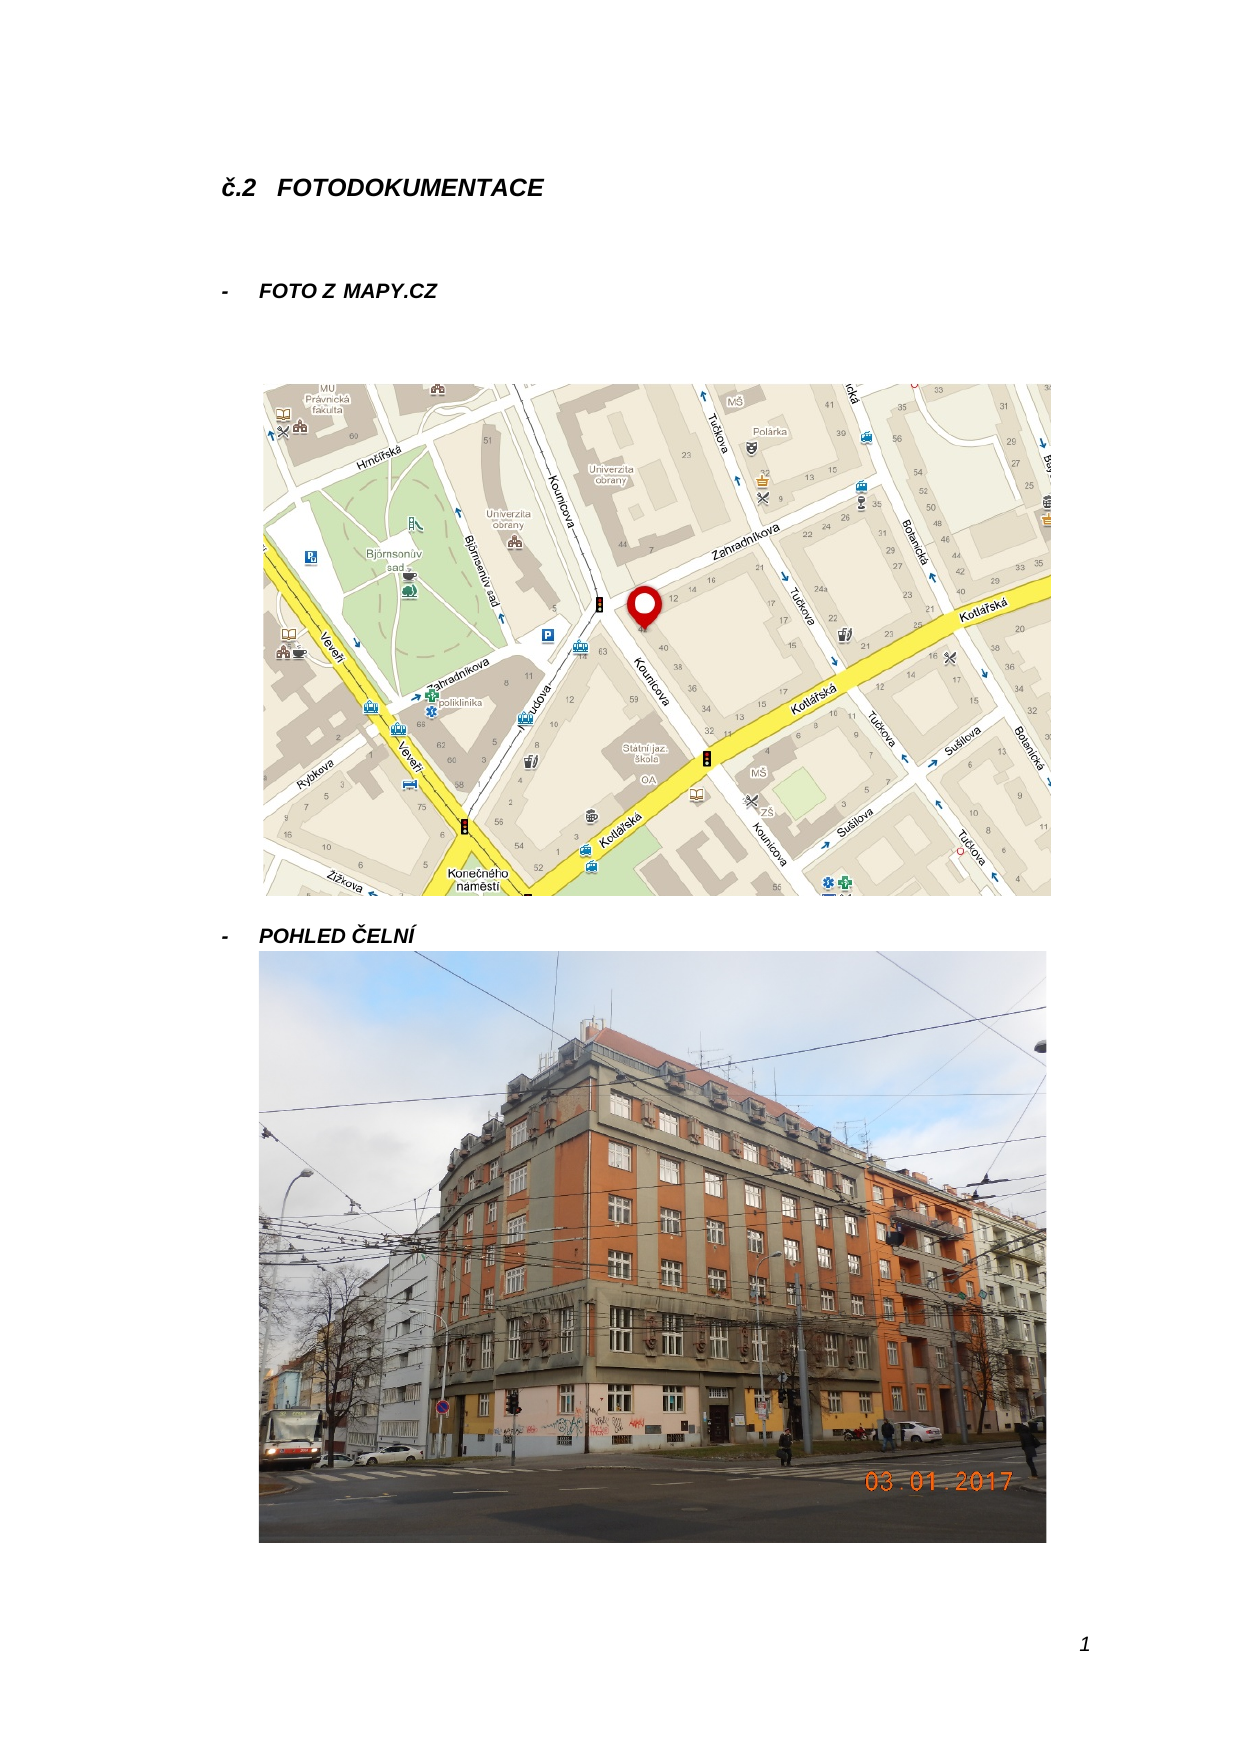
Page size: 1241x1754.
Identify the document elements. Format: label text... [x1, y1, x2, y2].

picture [258, 951, 1047, 1543]
picture [263, 383, 1051, 896]
list FOTO Z MAPY.CZ [221, 279, 1093, 303]
subtitle č.2 FOTODOKUMENTACE [148, 173, 1093, 201]
